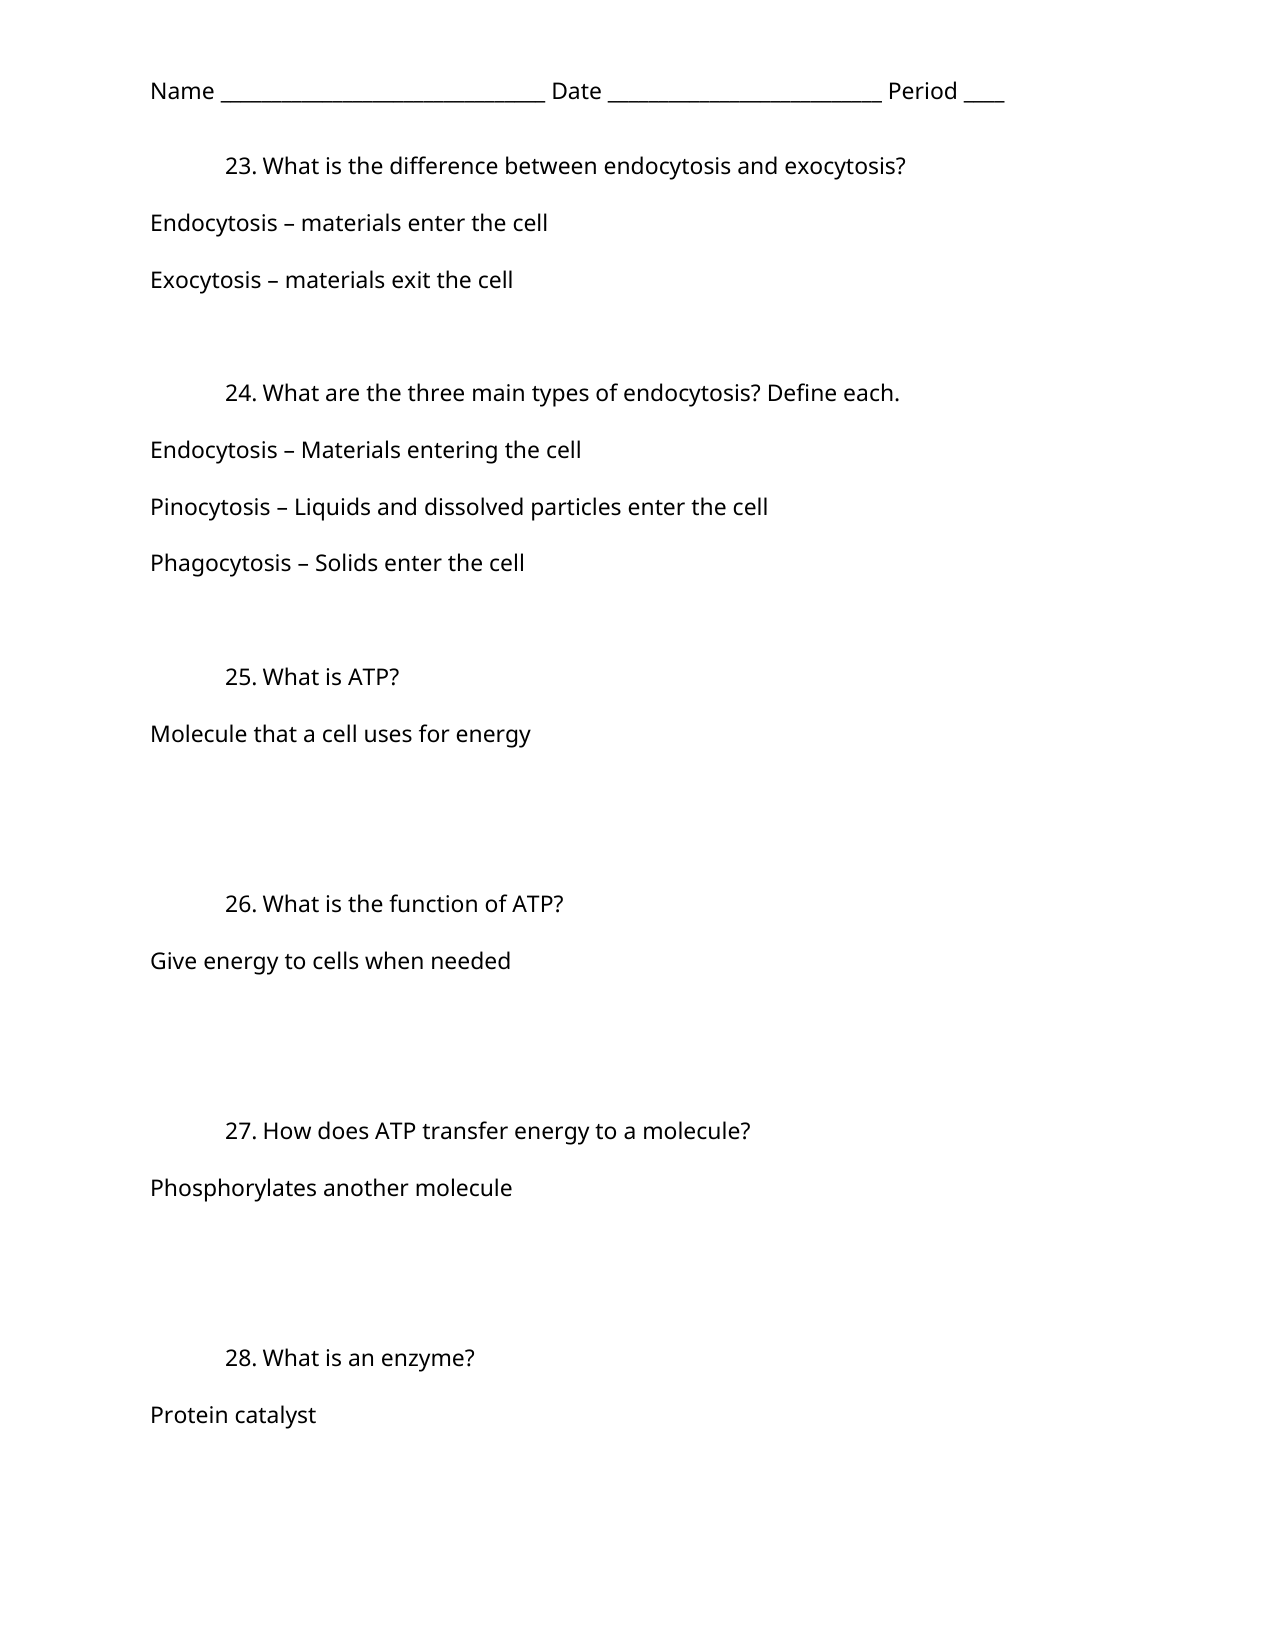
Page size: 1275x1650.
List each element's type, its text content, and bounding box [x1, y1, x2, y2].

list What is an enzyme? [225, 1342, 1125, 1373]
text Molecule that a cell uses for energy [150, 718, 1125, 749]
text Phosphorylates another molecule [150, 1172, 1125, 1203]
text Exocytosis – materials exit the cell [150, 263, 1125, 295]
text Endocytosis – Materials entering the cell [150, 434, 1125, 465]
list What is the function of ATP? [225, 888, 1125, 919]
text Phagocytosis – Solids enter the cell [150, 547, 1125, 579]
text Give energy to cells when needed [150, 945, 1125, 976]
text Pinocytosis – Liquids and dissolved particles enter the cell [150, 491, 1125, 522]
list What are the three main types of endocytosis? Define each. [225, 377, 1125, 408]
text Endocytosis – materials enter the cell [150, 207, 1125, 238]
list How does ATP transfer energy to a molecule? [225, 1115, 1125, 1146]
text Protein catalyst [150, 1399, 1125, 1430]
list What is ATP? [225, 661, 1125, 692]
list What is the difference between endocytosis and exocytosis? [225, 150, 1125, 181]
